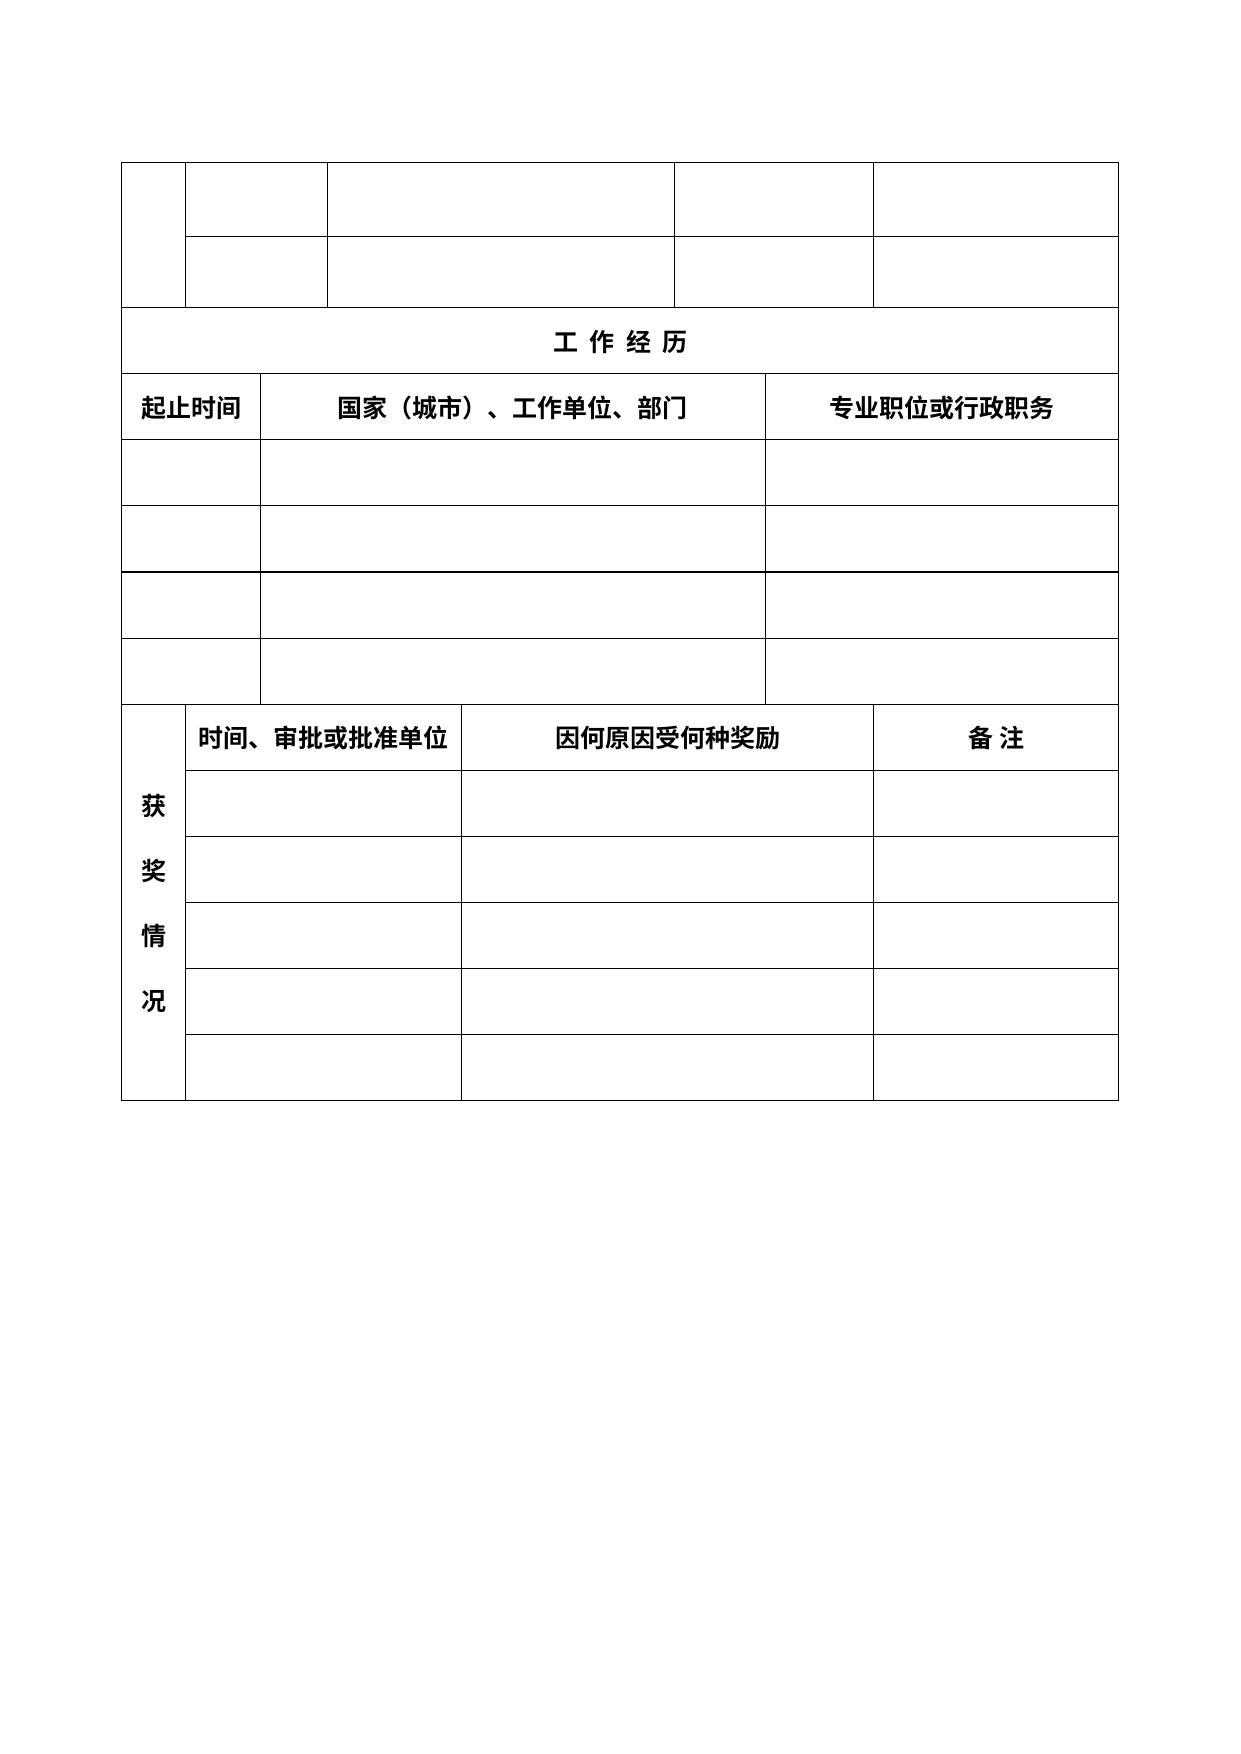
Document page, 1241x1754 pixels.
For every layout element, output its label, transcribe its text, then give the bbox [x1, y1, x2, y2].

table_cell [186, 969, 461, 1034]
table_cell 国家（城市）、工作单位、部门 [261, 374, 765, 439]
table_cell [874, 903, 1118, 968]
table_cell [122, 573, 260, 637]
table_cell [328, 163, 674, 236]
table_cell [261, 573, 765, 637]
table_cell [874, 771, 1118, 836]
table_cell [874, 837, 1118, 902]
table_cell [766, 440, 1118, 505]
table_cell [462, 903, 873, 968]
table_cell [186, 903, 461, 968]
table_cell [122, 639, 260, 703]
table_cell [874, 969, 1118, 1034]
table_cell [186, 1035, 461, 1100]
table_cell [261, 440, 765, 505]
table_cell [462, 1035, 873, 1100]
table_cell [766, 573, 1118, 637]
table_cell [462, 837, 873, 902]
table_cell 起止时间 [122, 374, 260, 439]
table_cell [261, 639, 765, 703]
table_cell [675, 237, 873, 307]
table_cell [328, 237, 674, 307]
table_cell [766, 639, 1118, 703]
table_cell [675, 163, 873, 236]
table_cell 获 奖 情 况 [122, 705, 185, 1100]
table_cell [186, 237, 327, 307]
table_cell 工 作 经 历 [122, 308, 1118, 373]
table_cell [462, 771, 873, 836]
table_cell [186, 771, 461, 836]
table_cell 因何原因受何种奖励 [462, 705, 873, 769]
table_cell [186, 837, 461, 902]
table_cell [874, 237, 1118, 307]
table_cell [261, 506, 765, 571]
table_cell [462, 969, 873, 1034]
table_cell 备 注 [874, 705, 1118, 769]
table_cell [874, 163, 1118, 236]
table_cell [874, 1035, 1118, 1100]
table_cell 时间、审批或批准单位 [186, 705, 461, 769]
table_cell [766, 506, 1118, 571]
table_cell [122, 440, 260, 505]
table_cell [186, 163, 327, 236]
table_cell 专业职位或行政职务 [766, 374, 1118, 439]
table_cell [122, 506, 260, 571]
